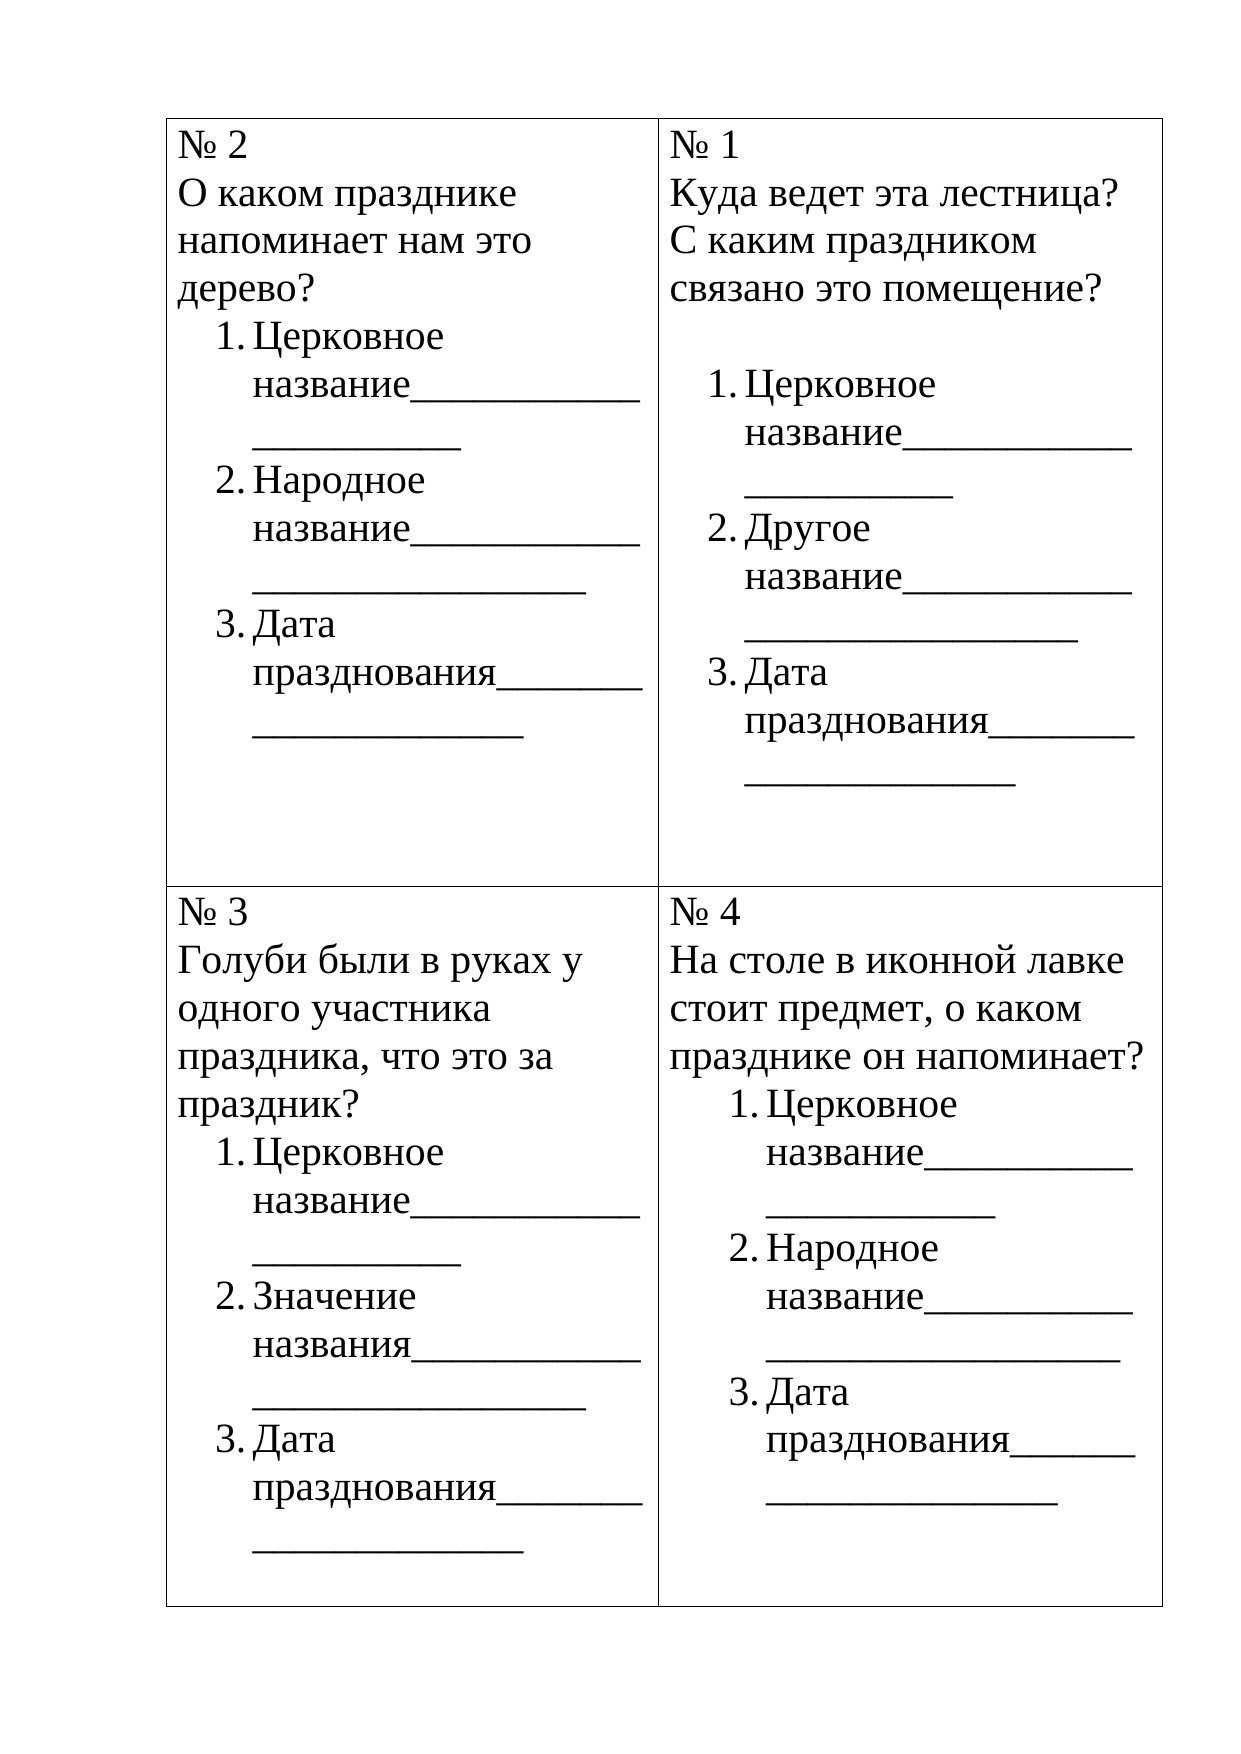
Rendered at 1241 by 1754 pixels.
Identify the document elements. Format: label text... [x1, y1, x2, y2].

table_cell № 3 Голуби были в руках у одного участника праздника, что это за праздник? Церковное название_____________________ Значение названия___________________________ Дата празднования____________________ [167, 887, 658, 1606]
table_header № 1 Куда ведет эта лестница? С каким праздником связано это помещение? Церковное название_____________________ Другое название___________________________ Дата празднования____________________ [659, 119, 1162, 886]
table_cell № 4 На столе в иконной лавке стоит предмет, о каком празднике он напоминает? Церковное название_____________________ Народное название___________________________ Дата празднования____________________ [659, 887, 1162, 1606]
table_header № 2 О каком празднике напоминает нам это дерево? Церковное название_____________________ Народное название___________________________ Дата празднования____________________ [167, 119, 658, 886]
